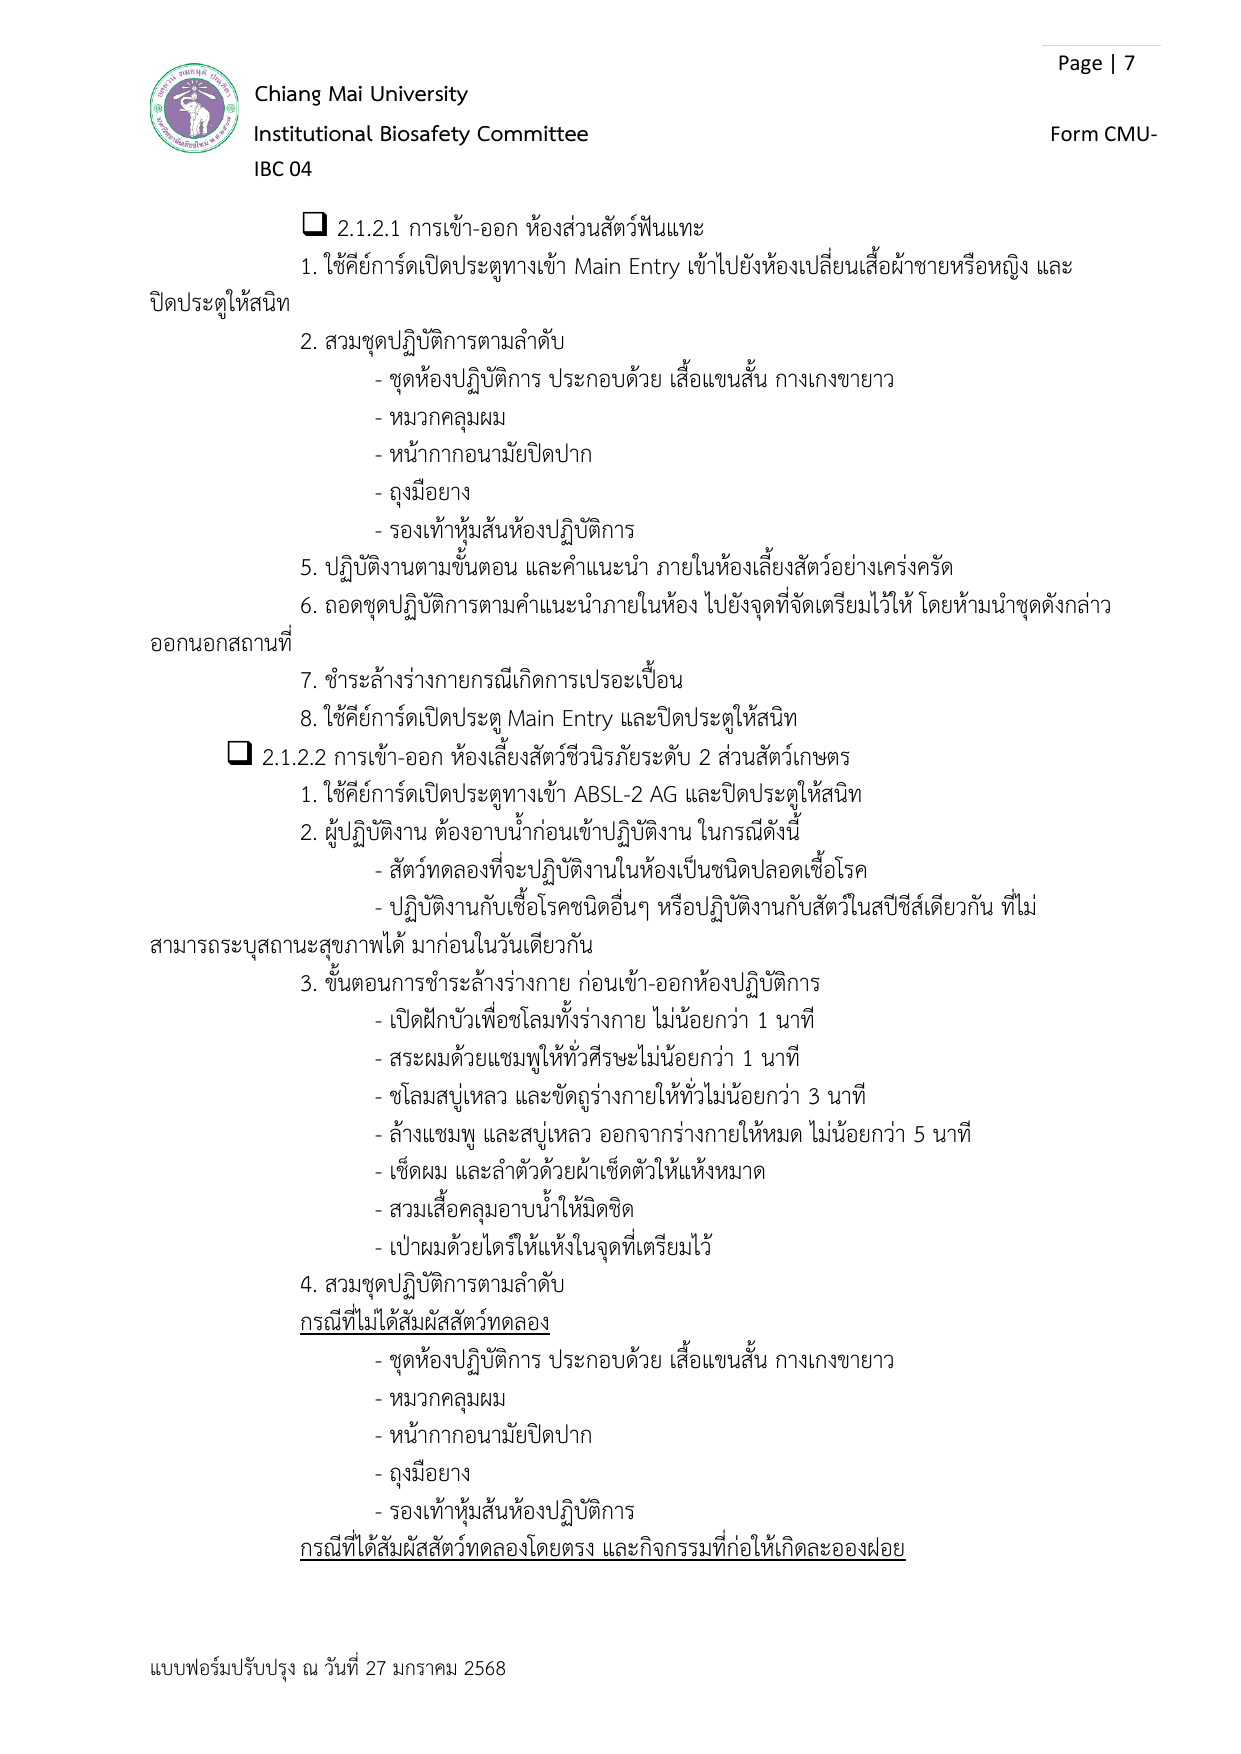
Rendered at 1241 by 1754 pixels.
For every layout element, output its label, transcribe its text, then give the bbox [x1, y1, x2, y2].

text - หมวกคลุมผม [150, 1377, 1124, 1414]
text 7. ชำระล้างร่างกายกรณีเกิดการเปรอะเปื้อน [150, 659, 1124, 697]
text 2.1.2.1 การเข้า-ออก ห้องส่วนสัตว์ฟันแทะ [150, 206, 1090, 245]
text 2. สวมชุดปฏิบัติการตามลำดับ [150, 320, 1090, 358]
text - ชุดห้องปฏิบัติการ ประกอบด้วย เสื้อแขนสั้น กางเกงขายาว [150, 1339, 1124, 1377]
text - เช็ดผม และลำตัวด้วยผ้าเช็ดตัวให้แห้งหมาด [150, 1150, 1090, 1188]
text - ชุดห้องปฏิบัติการ ประกอบด้วย เสื้อแขนสั้น กางเกงขายาว [150, 358, 1124, 396]
text - ถุงมือยาง [150, 1452, 1124, 1490]
text - เปิดฝักบัวเพื่อชโลมทั้งร่างกาย ไม่น้อยกว่า 1 นาที [150, 999, 1090, 1037]
text 3. ขั้นตอนการชำระล้างร่างกาย ก่อนเข้า-ออกห้องปฏิบัติการ [150, 962, 1090, 999]
text - รองเท้าหุ้มส้นห้องปฏิบัติการ [150, 1490, 1124, 1527]
text กรณีที่ไม่ได้สัมผัสสัตว์ทดลอง [150, 1301, 1124, 1339]
text - หน้ากากอนามัยปิดปาก [150, 433, 1124, 471]
text กรณีที่ได้สัมผัสสัตว์ทดลองโดยตรง และกิจกรรมที่ก่อให้เกิดละอองฝอย [150, 1527, 1124, 1565]
text 1. ใช้คีย์การ์ดเปิดประตูทางเข้า Main Entry เข้าไปยังห้องเปลี่ยนเสื้อผ้าชายหรือหญิง และปิดประตูให้สนิท [150, 245, 1090, 320]
text 4. สวมชุดปฏิบัติการตามลำดับ [150, 1263, 1090, 1301]
text 8. ใช้คีย์การ์ดเปิดประตู Main Entry และปิดประตูให้สนิท [150, 697, 1124, 735]
text - สระผมด้วยแชมพูให้ทั่วศีรษะไม่น้อยกว่า 1 นาที [150, 1037, 1090, 1075]
text - ชโลมสบู่เหลว และขัดถูร่างกายให้ทั่วไม่น้อยกว่า 3 นาที [150, 1075, 1090, 1113]
picture [150, 63, 239, 153]
text - เป่าผมด้วยไดร์ให้แห้งในจุดที่เตรียมไว้ [150, 1226, 1090, 1263]
text 2. ผู้ปฏิบัติงาน ต้องอาบน้ำก่อนเข้าปฏิบัติงาน ในกรณีดังนี้ [150, 811, 1090, 849]
text - สัตว์ทดลองที่จะปฏิบัติงานในห้องเป็นชนิดปลอดเชื้อโรค [150, 849, 1090, 886]
text - ล้างแชมพู และสบู่เหลว ออกจากร่างกายให้หมด ไม่น้อยกว่า 5 นาที [150, 1113, 1090, 1150]
text - หน้ากากอนามัยปิดปาก [150, 1414, 1124, 1452]
text - หมวกคลุมผม [150, 396, 1124, 433]
text 6. ถอดชุดปฏิบัติการตามคำแนะนำภายในห้อง ไปยังจุดที่จัดเตรียมไว้ให้ โดยห้ามนำชุดดังกล่าวออกนอกสถานที่ [150, 584, 1124, 659]
text 1. ใช้คีย์การ์ดเปิดประตูทางเข้า ABSL-2 AG และปิดประตูให้สนิท [150, 773, 1090, 811]
text - ปฏิบัติงานกับเชื้อโรคชนิดอื่นๆ หรือปฏิบัติงานกับสัตว์ในสปีชีส์เดียวกัน ที่ไม่สามารถระบุสถานะสุขภาพได้ มาก่อนในวันเดียวกัน [150, 886, 1090, 962]
text 5. ปฏิบัติงานตามขั้นตอน และคำแนะนำ ภายในห้องเลี้ยงสัตว์อย่างเคร่งครัด [150, 546, 1124, 584]
text - สวมเสื้อคลุมอาบน้ำให้มิดชิด [150, 1188, 1090, 1226]
text - รองเท้าหุ้มส้นห้องปฏิบัติการ [150, 509, 1124, 546]
text - ถุงมือยาง [150, 471, 1124, 509]
text 2.1.2.2 การเข้า-ออก ห้องเลี้ยงสัตว์ชีวนิรภัยระดับ 2 ส่วนสัตว์เกษตร [150, 735, 1124, 773]
